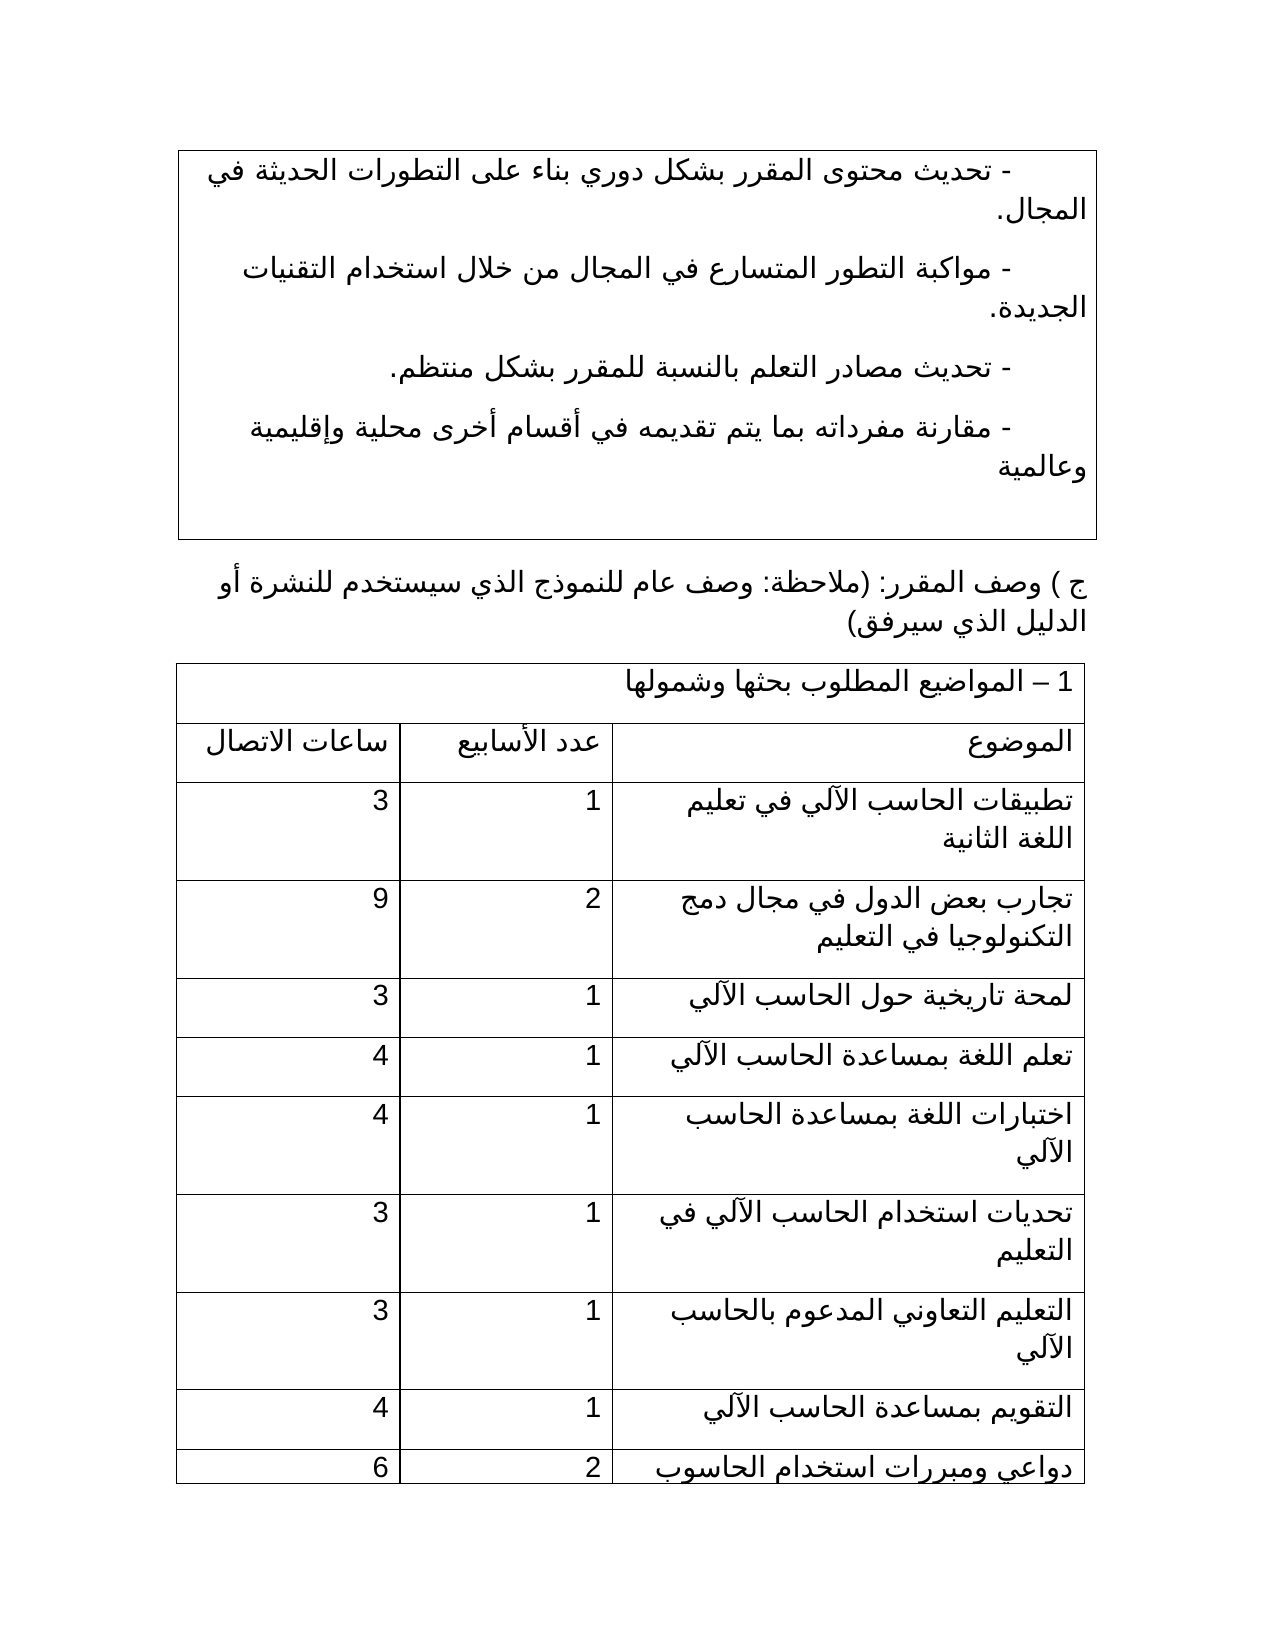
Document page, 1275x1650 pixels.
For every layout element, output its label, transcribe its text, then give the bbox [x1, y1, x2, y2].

table_cell 6 [177, 1450, 399, 1483]
table_cell ساعات الاتصال [177, 724, 399, 782]
table_cell اختبارات اللغة بمساعدة الحاسب الآلي [613, 1097, 1084, 1194]
table_cell الموضوع [613, 724, 1084, 782]
table_cell 9 [177, 881, 399, 977]
text ج ) وصف المقرر: (ملاحظة: وصف عام للنموذج الذي سيستخدم للنشرة أو الدليل الذي سيرفق) [187, 565, 1087, 637]
table_cell 1 [401, 1293, 612, 1389]
table_cell 3 [177, 1293, 399, 1389]
table_cell 1 [401, 1195, 612, 1292]
table_cell 4 [177, 1390, 399, 1449]
table_cell التعليم التعاوني المدعوم بالحاسب الآلي [613, 1293, 1084, 1389]
table_cell 1 [401, 1038, 612, 1096]
table_cell 1 [401, 1390, 612, 1449]
table_cell 1 [401, 783, 612, 879]
table_cell تطبيقات الحاسب الآلي في تعليم اللغة الثانية [613, 783, 1084, 879]
table_cell 4 [177, 1097, 399, 1194]
table_header 1 – المواضيع المطلوب بحثها وشمولها [177, 664, 1084, 722]
text - مقارنة مفرداته بما يتم تقديمه في أقسام أخرى محلية وإقليمية وعالمية [179, 407, 1096, 483]
table_cell لمحة تاريخية حول الحاسب الآلي [613, 979, 1084, 1037]
table_cell تعلم اللغة بمساعدة الحاسب الآلي [613, 1038, 1084, 1096]
table_cell 1 [401, 1097, 612, 1194]
text - تحديث مصادر التعلم بالنسبة للمقرر بشكل منتظم. [179, 347, 1096, 384]
table_cell 4 [177, 1038, 399, 1096]
table_cell تجارب بعض الدول في مجال دمج التكنولوجيا في التعليم [613, 881, 1084, 977]
table_cell 1 [401, 979, 612, 1037]
table_cell 2 [401, 1450, 612, 1483]
table_cell تحديات استخدام الحاسب الآلي في التعليم [613, 1195, 1084, 1292]
text - تحديث محتوى المقرر بشكل دوري بناء على التطورات الحديثة في المجال. [179, 151, 1096, 226]
table_cell 3 [177, 979, 399, 1037]
table_cell 2 [401, 881, 612, 977]
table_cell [613, 1450, 1084, 1483]
table_cell 3 [177, 783, 399, 879]
text - مواكبة التطور المتسارع في المجال من خلال استخدام التقنيات الجديدة. [179, 249, 1096, 325]
table_cell 3 [177, 1195, 399, 1292]
table_cell التقويم بمساعدة الحاسب الآلي [613, 1390, 1084, 1449]
table_cell عدد الأسابيع [401, 724, 612, 782]
